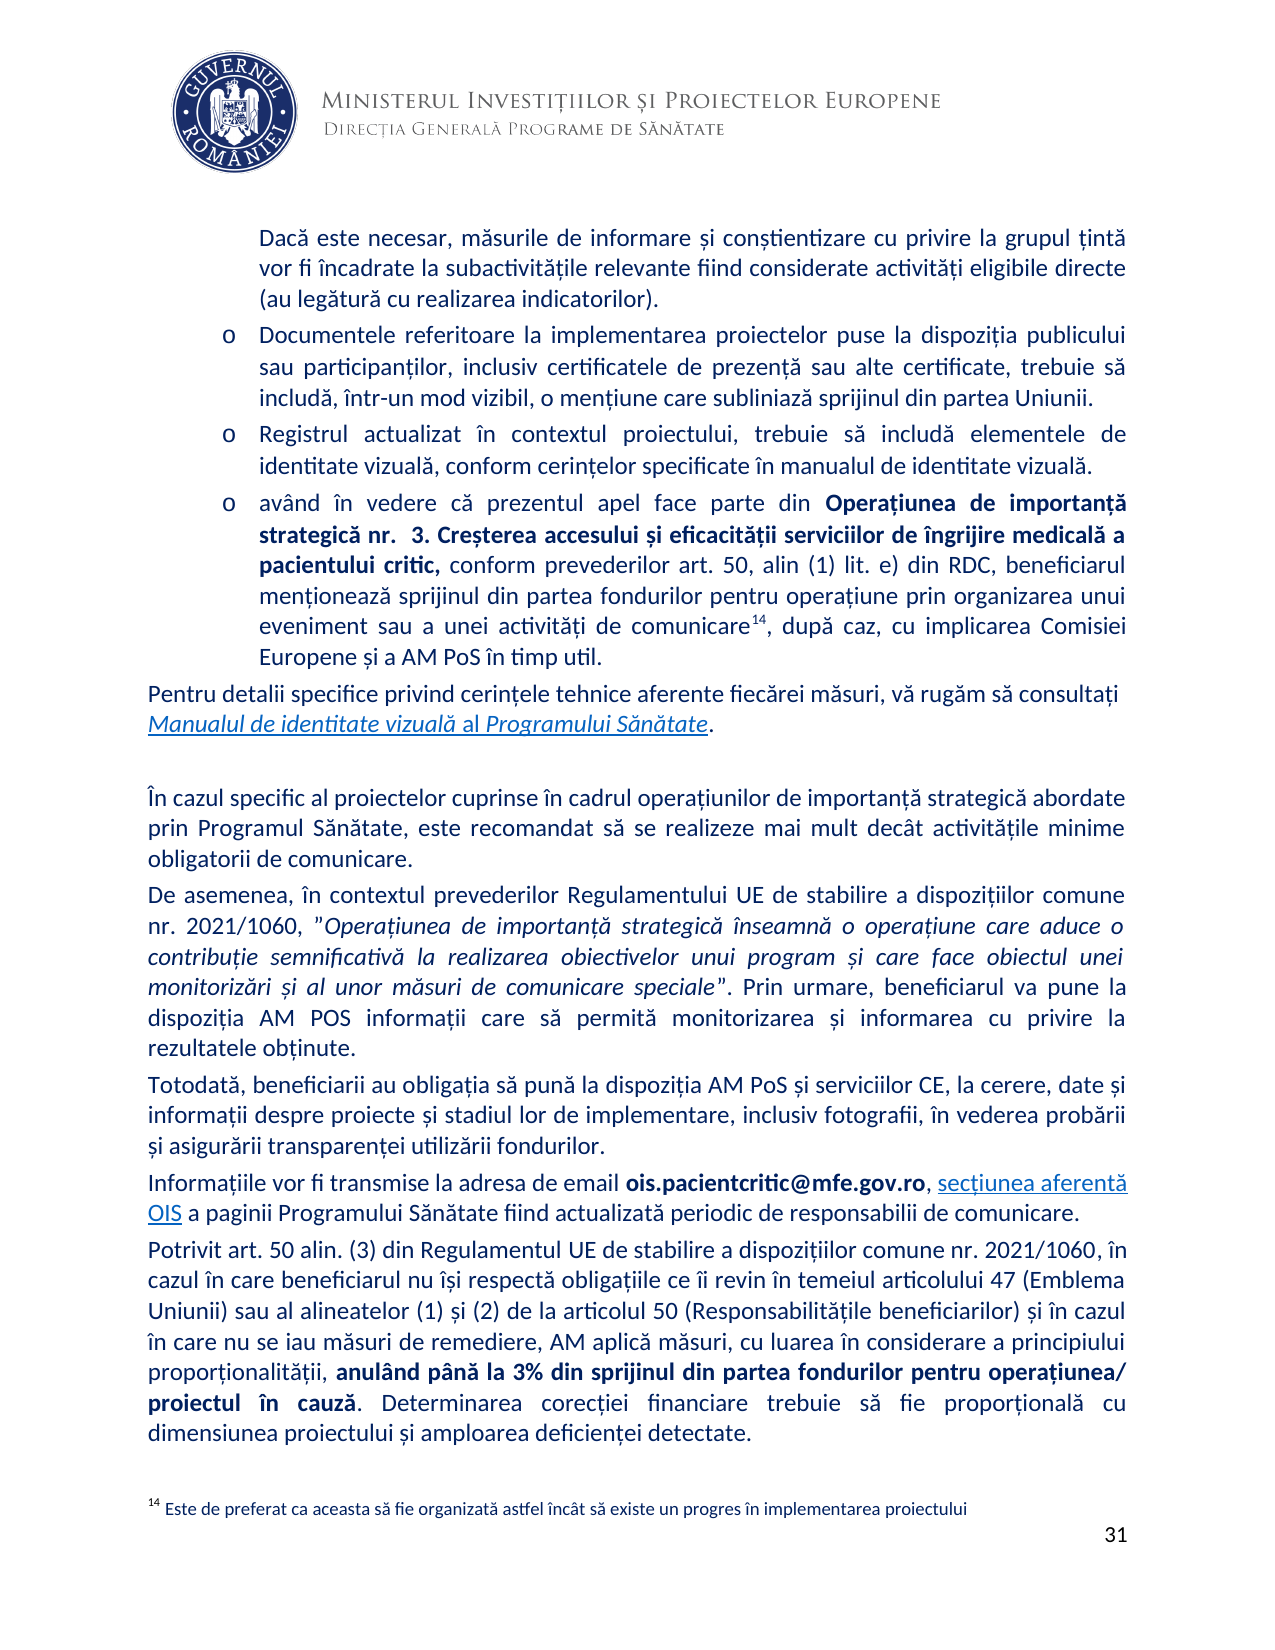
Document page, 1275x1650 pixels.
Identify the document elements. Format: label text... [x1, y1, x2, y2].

list Documentele referitoare la implementarea proiectelor puse la dispoziția publicului sau participanților, inclusiv certificatele de prezență sau alte certificate, trebuie să includă, într-un mod vizibil, o mențiune care subliniază sprijinul din partea Uniunii. [221, 319, 1127, 412]
list Informațiile vor fi transmise la adresa de email ois.pacientcritic@mfe.gov.ro, secțiunea aferentă OIS a paginii Programului Sănătate fiind actualizată periodic de responsabilii de comunicare. [148, 1167, 1127, 1228]
list Registrul actualizat în contextul proiectului, trebuie să includă elementele de identitate vizuală, conform cerințelor specificate în manualul de identitate vizuală. [221, 418, 1127, 481]
picture [147, 29, 963, 194]
list Dacă este necesar, măsurile de informare și conștientizare cu privire la grupul țintă vor fi încadrate la subactivitățile relevante fiind considerate activități eligibile directe (au legătură cu realizarea indicatorilor). [259, 222, 1127, 313]
text Potrivit art. 50 alin. (3) din Regulamentul UE de stabilire a dispozițiilor comune nr. 2021/1060, în cazul în care beneficiarul nu își respectă obligațiile ce îi revin în temeiul articolului 47 (Emblema Uniunii) sau al alineatelor (1) și (2) de la articolul 50 (Responsabilitățile beneficiarilor) și în cazul în care nu se iau măsuri de remediere, AM aplică măsuri, cu luarea în considerare a principiului proporționalității, anulând până la 3% din sprijinul din partea fondurilor pentru operațiunea/ proiectul în cauză. Determinarea corecției financiare trebuie să fie proporțională cu dimensiunea proiectului și amploarea deficienței detectate. [148, 1234, 1127, 1448]
list având în vedere că prezentul apel face parte din Operațiunea de importanță strategică nr. 3. Creșterea accesului și eficacității serviciilor de îngrijire medicală a pacientului critic, conform prevederilor art. 50, alin (1) lit. e) din RDC, beneficiarul menționează sprijinul din partea fondurilor pentru operațiune prin organizarea unui eveniment sau a unei activități de comunicare, după caz, cu implicarea Comisiei Europene și a AM PoS în timp util. [221, 487, 1127, 671]
list De asemenea, în contextul prevederilor Regulamentului UE de stabilire a dispozițiilor comune nr. 2021/1060, ”Operațiunea de importanță strategică înseamnă o operațiune care aduce o contribuție semnificativă la realizarea obiectivelor unui program și care face obiectul unei monitorizări și al unor măsuri de comunicare speciale”. Prin urmare, beneficiarul va pune la dispoziția AM POS informații care să permită monitorizarea și informarea cu privire la rezultatele obținute. [148, 879, 1127, 1063]
text Totodată, beneficiarii au obligația să pună la dispoziția AM PoS și serviciilor CE, la cerere, date și informații despre proiecte și stadiul lor de implementare, inclusiv fotografii, în vederea probării și asigurării transparenței utilizării fondurilor. [148, 1069, 1127, 1161]
text În cazul specific al proiectelor cuprinse în cadrul operațiunilor de importanță strategică abordate prin Programul Sănătate, este recomandat să se realizeze mai mult decât activitățile minime obligatorii de comunicare. [148, 782, 1127, 873]
text Pentru detalii specifice privind cerințele tehnice aferente fiecărei măsuri, vă rugăm să consultați Manualul de identitate vizuală al Programului Sănătate. [148, 678, 1127, 739]
